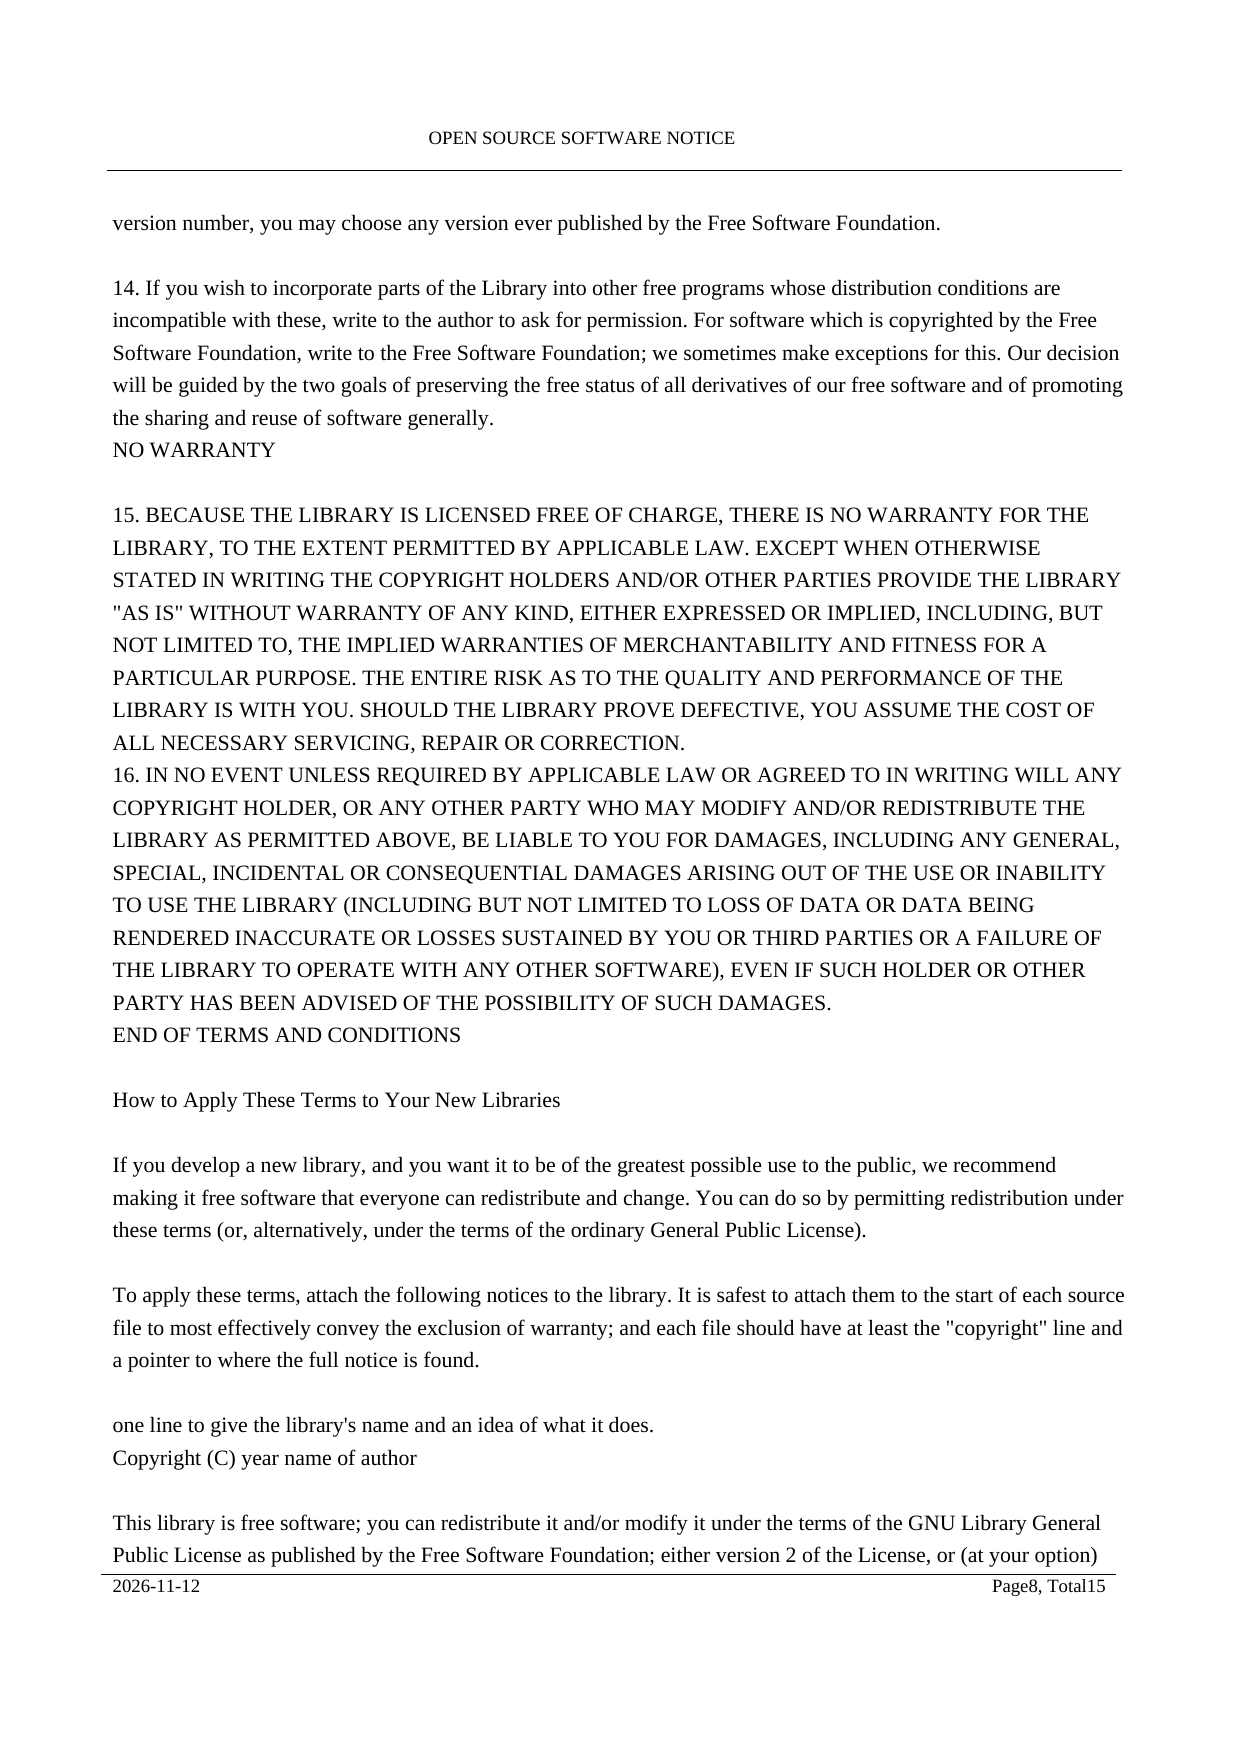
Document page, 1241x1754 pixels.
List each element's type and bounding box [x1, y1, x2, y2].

text [112, 206, 1128, 1571]
